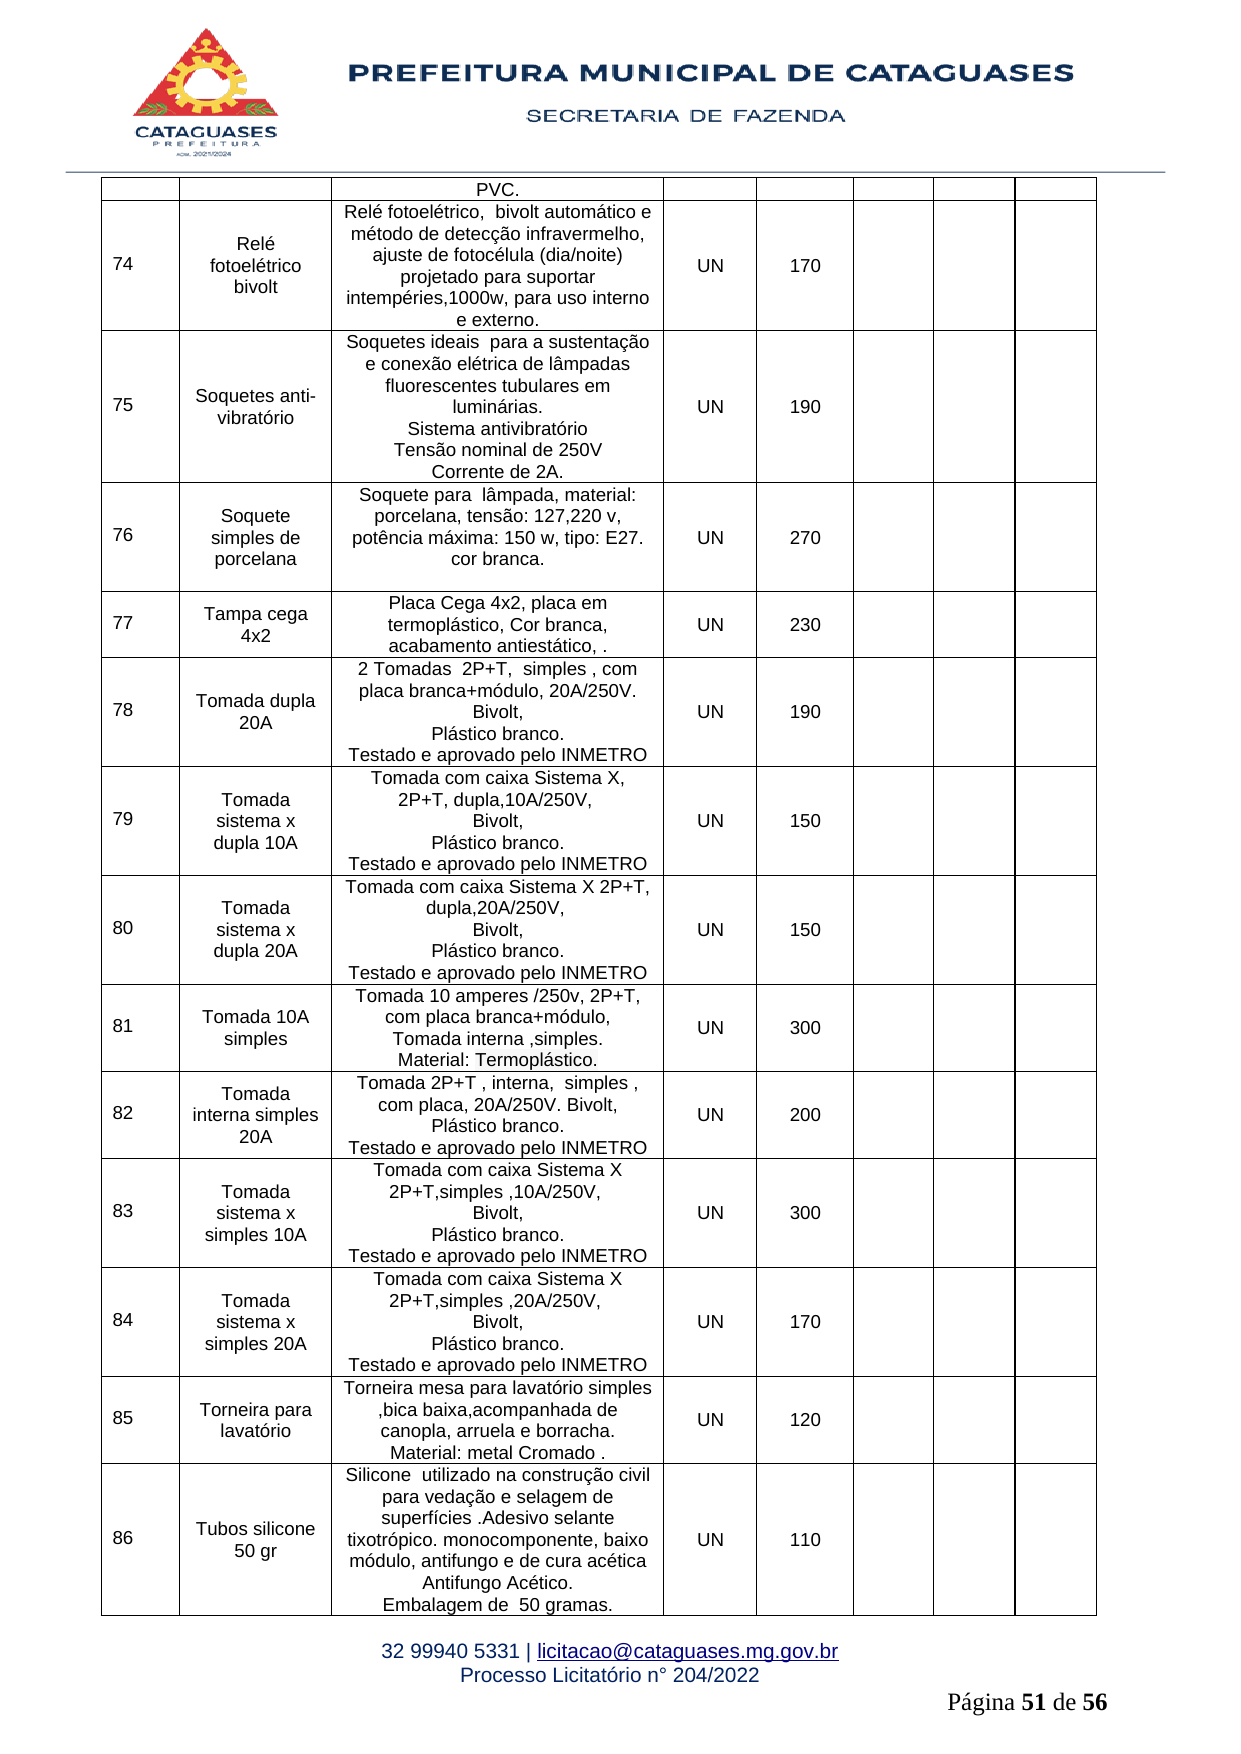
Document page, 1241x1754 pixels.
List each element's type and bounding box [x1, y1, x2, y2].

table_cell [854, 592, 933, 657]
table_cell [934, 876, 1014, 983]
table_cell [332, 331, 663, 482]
picture [65, 9, 1166, 200]
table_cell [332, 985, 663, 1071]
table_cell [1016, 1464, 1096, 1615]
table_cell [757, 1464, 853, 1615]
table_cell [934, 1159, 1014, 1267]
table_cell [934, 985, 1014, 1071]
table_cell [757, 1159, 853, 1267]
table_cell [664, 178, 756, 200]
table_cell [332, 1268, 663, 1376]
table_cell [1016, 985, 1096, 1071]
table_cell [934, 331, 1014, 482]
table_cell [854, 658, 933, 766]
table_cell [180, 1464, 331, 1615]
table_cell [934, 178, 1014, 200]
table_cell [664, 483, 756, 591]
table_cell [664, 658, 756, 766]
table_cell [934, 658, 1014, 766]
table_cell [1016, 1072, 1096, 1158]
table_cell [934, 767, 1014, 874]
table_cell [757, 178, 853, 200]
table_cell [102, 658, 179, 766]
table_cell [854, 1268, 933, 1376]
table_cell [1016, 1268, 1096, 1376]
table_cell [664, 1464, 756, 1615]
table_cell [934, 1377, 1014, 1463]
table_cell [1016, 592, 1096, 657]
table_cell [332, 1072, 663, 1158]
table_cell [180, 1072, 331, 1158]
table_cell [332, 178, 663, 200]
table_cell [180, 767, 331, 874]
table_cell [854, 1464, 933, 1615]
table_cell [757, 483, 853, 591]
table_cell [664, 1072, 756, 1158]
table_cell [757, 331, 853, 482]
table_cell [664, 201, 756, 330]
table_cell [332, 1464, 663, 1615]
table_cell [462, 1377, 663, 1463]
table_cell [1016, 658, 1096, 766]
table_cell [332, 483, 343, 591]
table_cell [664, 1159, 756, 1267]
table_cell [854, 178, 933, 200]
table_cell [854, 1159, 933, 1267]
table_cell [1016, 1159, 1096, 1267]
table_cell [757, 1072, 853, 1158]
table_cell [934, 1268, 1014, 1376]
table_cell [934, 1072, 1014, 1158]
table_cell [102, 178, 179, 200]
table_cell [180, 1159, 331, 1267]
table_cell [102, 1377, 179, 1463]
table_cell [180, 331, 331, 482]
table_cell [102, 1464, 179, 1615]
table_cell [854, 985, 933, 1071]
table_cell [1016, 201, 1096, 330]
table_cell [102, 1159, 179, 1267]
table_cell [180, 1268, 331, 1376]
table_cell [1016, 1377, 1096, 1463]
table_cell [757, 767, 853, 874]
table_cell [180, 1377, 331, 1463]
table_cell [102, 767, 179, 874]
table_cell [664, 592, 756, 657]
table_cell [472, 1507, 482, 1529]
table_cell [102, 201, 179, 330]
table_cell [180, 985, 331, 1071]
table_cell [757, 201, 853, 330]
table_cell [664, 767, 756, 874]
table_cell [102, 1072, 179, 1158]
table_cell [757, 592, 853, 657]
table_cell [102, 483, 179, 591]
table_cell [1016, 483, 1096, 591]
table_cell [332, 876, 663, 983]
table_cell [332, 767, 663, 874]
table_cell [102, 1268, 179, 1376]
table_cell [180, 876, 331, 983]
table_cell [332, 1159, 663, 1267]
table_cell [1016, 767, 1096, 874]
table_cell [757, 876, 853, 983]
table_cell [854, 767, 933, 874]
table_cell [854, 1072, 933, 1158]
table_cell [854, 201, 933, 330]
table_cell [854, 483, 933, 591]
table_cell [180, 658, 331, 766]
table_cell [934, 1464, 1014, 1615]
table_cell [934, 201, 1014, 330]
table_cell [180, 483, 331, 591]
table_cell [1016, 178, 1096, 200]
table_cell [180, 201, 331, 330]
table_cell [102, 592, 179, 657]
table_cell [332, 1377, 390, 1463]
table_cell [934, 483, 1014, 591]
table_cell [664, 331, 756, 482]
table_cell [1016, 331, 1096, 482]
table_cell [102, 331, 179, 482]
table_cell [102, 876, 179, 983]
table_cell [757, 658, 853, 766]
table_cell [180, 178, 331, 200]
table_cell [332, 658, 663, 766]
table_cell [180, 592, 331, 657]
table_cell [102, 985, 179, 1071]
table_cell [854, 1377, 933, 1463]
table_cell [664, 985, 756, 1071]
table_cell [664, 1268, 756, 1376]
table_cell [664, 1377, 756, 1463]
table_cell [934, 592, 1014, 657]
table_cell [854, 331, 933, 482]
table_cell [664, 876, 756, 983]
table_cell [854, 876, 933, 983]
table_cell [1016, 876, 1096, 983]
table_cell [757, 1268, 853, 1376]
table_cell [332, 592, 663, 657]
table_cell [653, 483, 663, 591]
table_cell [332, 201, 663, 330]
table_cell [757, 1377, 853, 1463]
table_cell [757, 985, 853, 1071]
